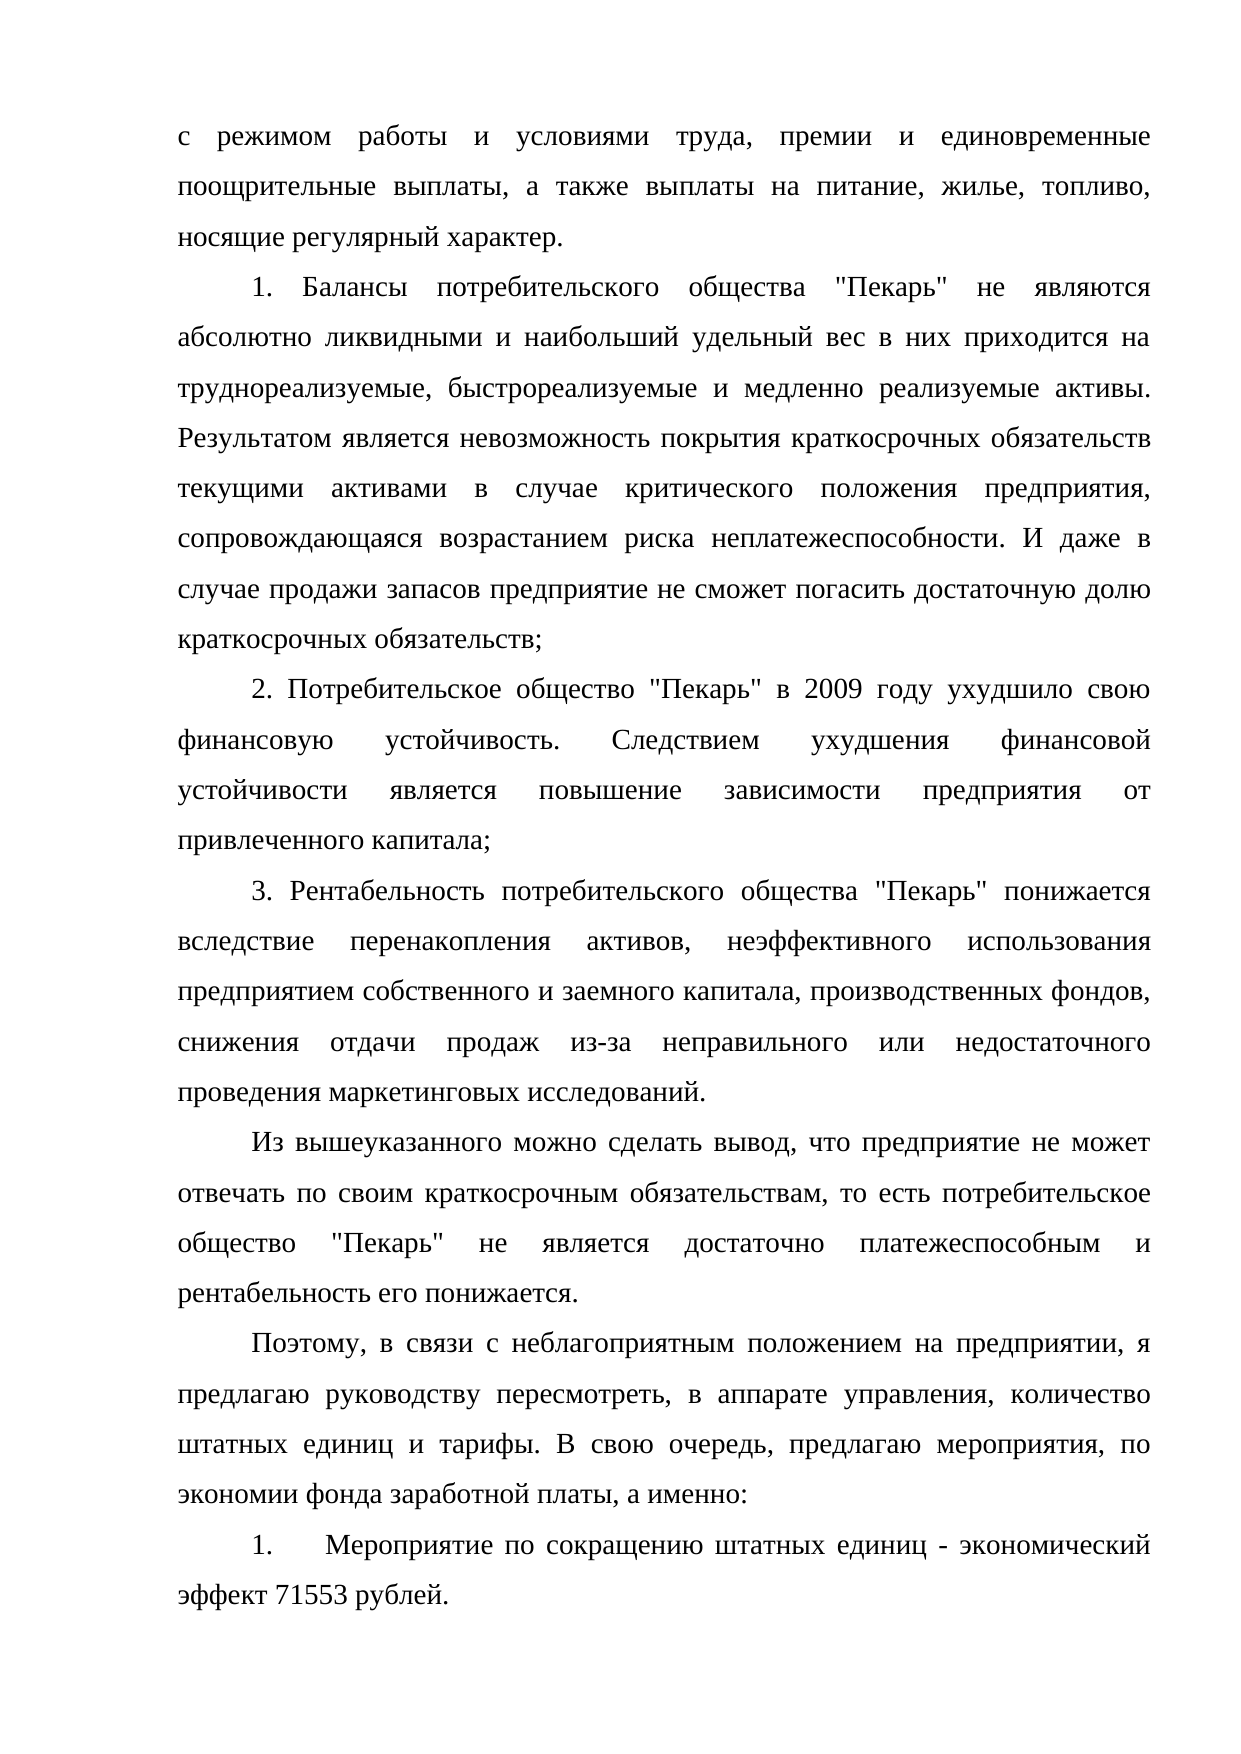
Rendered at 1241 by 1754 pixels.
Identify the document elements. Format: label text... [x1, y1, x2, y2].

text 1. Балансы потребительского общества "Пекарь" не являются абсолютно ликвидными и наибольший удельный вес в них приходится на труднореализуемые, быстрореализуемые и медленно реализуемые активы. Результатом является невозможность покрытия краткосрочных обязательств текущими активами в случае критического положения предприятия, сопровождающаяся возрастанием риска неплатежеспособности. И даже в случае продажи запасов предприятие не сможет погасить достаточную долю краткосрочных обязательств; [177, 269, 1152, 655]
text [177, 118, 1152, 252]
text 2. Потребительское общество "Пекарь" в 2009 году ухудшило свою финансовую устойчивость. Следствием ухудшения финансовой устойчивости является повышение зависимости предприятия от привлеченного капитала; [177, 672, 1152, 856]
text Из вышеуказанного можно сделать вывод, что предприятие не может отвечать по своим краткосрочным обязательствам, то есть потребительское общество "Пекарь" не является достаточно платежеспособным и рентабельность его понижается. [177, 1124, 1152, 1309]
text Поэтому, в связи с неблагоприятным положением на предприятии, я предлагаю руководству пересмотреть, в аппарате управления, количество штатных единиц и тарифы. В свою очередь, предлагаю мероприятия, по экономии фонда заработной платы, а именно: [177, 1326, 1152, 1510]
list Мероприятие по сокращению штатных единиц - экономический эффект 71553 рублей. [177, 1527, 1152, 1611]
text 3. Рентабельность потребительского общества "Пекарь" понижается вследствие перенакопления активов, неэффективного использования предприятием собственного и заемного капитала, производственных фондов, снижения отдачи продаж из-за неправильного или недостаточного проведения маркетинговых исследований. [177, 873, 1152, 1108]
